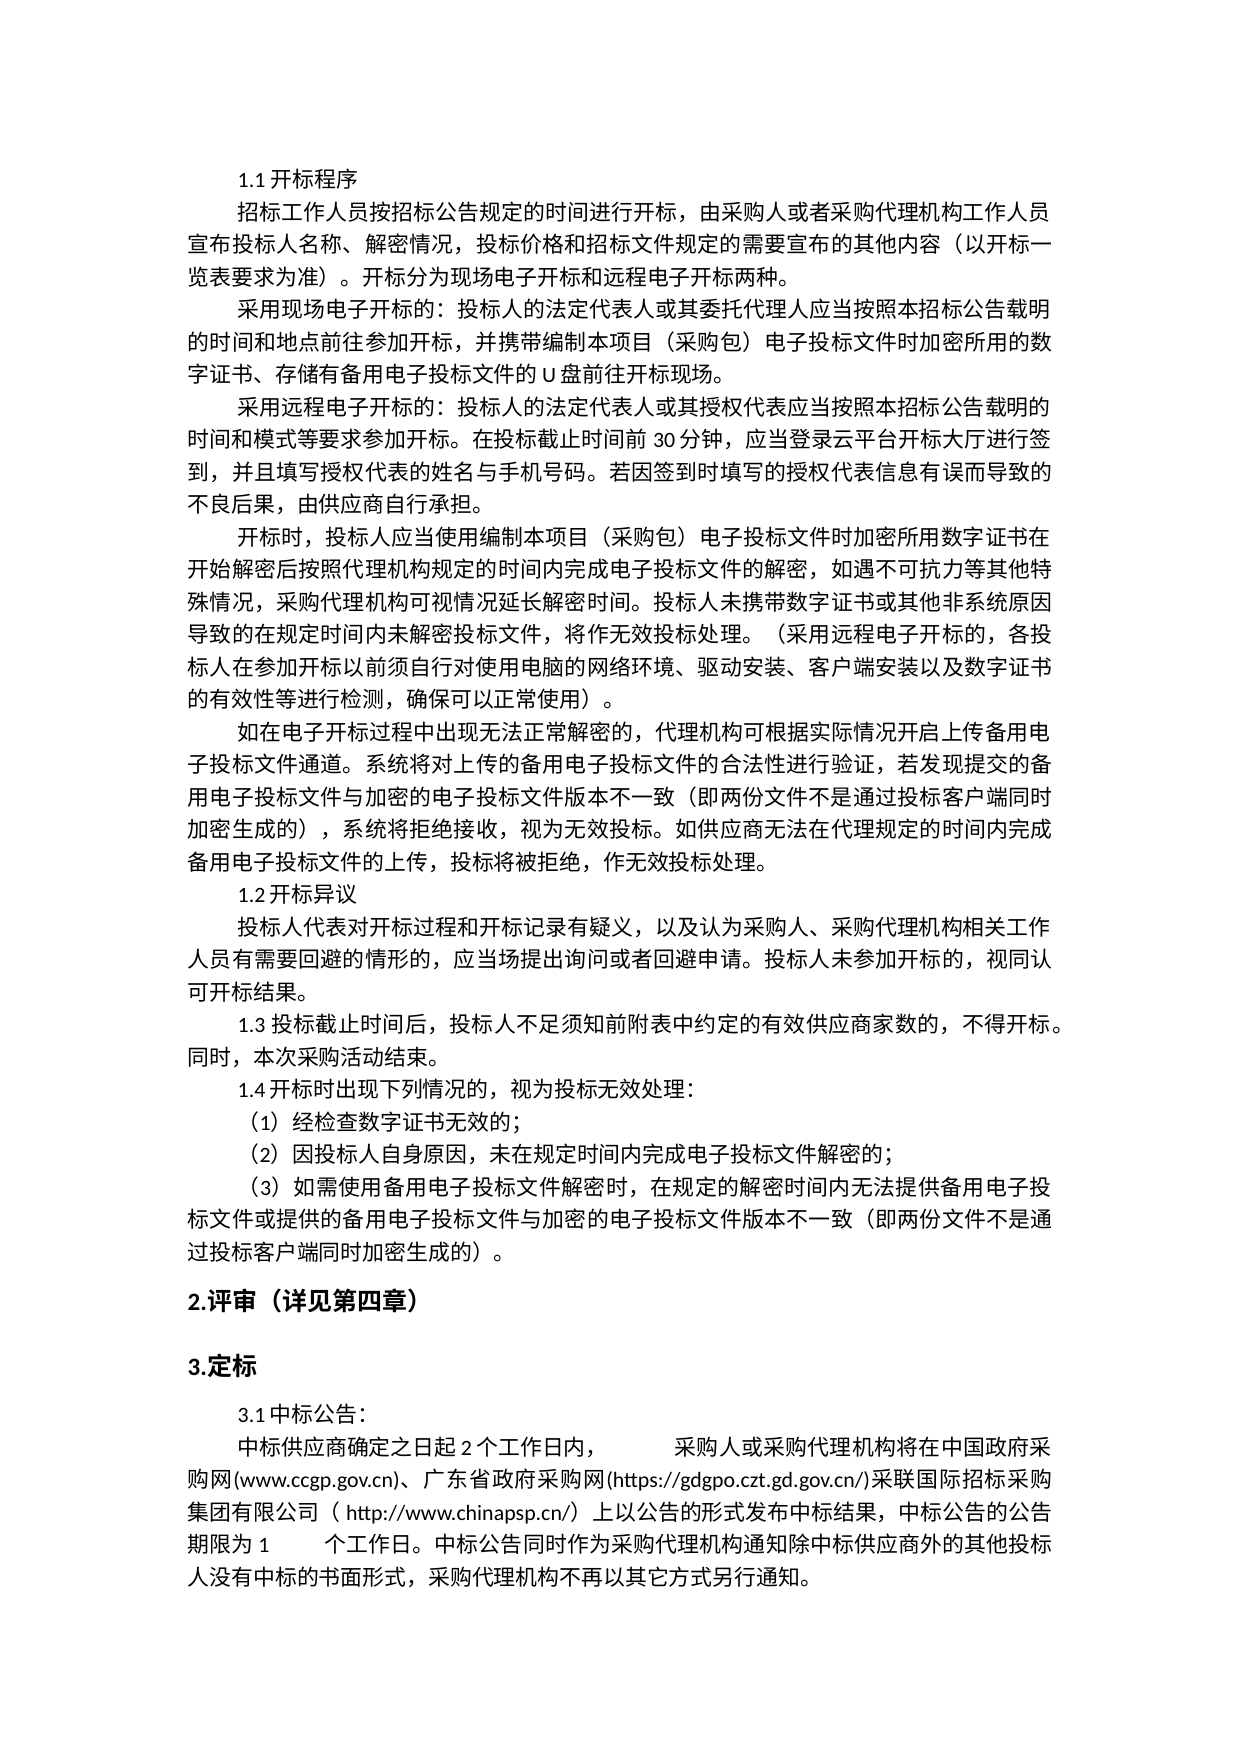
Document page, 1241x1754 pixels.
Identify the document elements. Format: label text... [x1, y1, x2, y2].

text 1.3 投标截止时间后，投标人不足须知前附表中约定的有效供应商家数的，不得开标。同时，本次采购活动结束。 [187, 1007, 1053, 1072]
text 投标人代表对开标过程和开标记录有疑义，以及认为采购人、采购代理机构相关工作人员有需要回避的情形的，应当场提出询问或者回避申请。投标人未参加开标的，视同认可开标结果。 [187, 909, 1053, 1007]
text （3）如需使用备用电子投标文件解密时，在规定的解密时间内无法提供备用电子投标文件或提供的备用电子投标文件与加密的电子投标文件版本不一致（即两份文件不是通过投标客户端同时加密生成的）。 [187, 1169, 1053, 1267]
text 1.2开标异议 [187, 877, 1053, 909]
text 1.4开标时出现下列情况的，视为投标无效处理： [187, 1072, 1053, 1104]
text 开标时，投标人应当使用编制本项目（采购包）电子投标文件时加密所用数字证书在开始解密后按照代理机构规定的时间内完成电子投标文件的解密，如遇不可抗力等其他特殊情况，采购代理机构可视情况延长解密时间。投标人未携带数字证书或其他非系统原因导致的在规定时间内未解密投标文件，将作无效投标处理。（采用远程电子开标的，各投标人在参加开标以前须自行对使用电脑的网络环境、驱动安装、客户端安装以及数字证书的有效性等进行检测，确保可以正常使用）。 [187, 519, 1053, 714]
text 2.评审（详见第四章） [187, 1267, 1053, 1332]
text （1）经检查数字证书无效的； [187, 1104, 1053, 1137]
text 3.1中标公告： [187, 1397, 1053, 1429]
text 采用远程电子开标的：投标人的法定代表人或其授权代表应当按照本招标公告载明的时间和模式等要求参加开标。在投标截止时间前30分钟，应当登录云平台开标大厅进行签到，并且填写授权代表的姓名与手机号码。若因签到时填写的授权代表信息有误而导致的不良后果，由供应商自行承担。 [187, 389, 1053, 519]
text 1.1 开标程序 [187, 162, 1053, 194]
text 招标工作人员按招标公告规定的时间进行开标，由采购人或者采购代理机构工作人员宣布投标人名称、解密情况，投标价格和招标文件规定的需要宣布的其他内容（以开标一览表要求为准）。开标分为现场电子开标和远程电子开标两种。 [187, 194, 1053, 292]
text 中标供应商确定之日起2个工作日内， 采购人或采购代理机构将在中国政府采购网(www.ccgp.gov.cn)、广东省政府采购网(https://gdgpo.czt.gd.gov.cn/)采联国际招标采购集团有限公司（ http://www.chinapsp.cn/）上以公告的形式发布中标结果，中标公告的公告期限为 1 个工作日。中标公告同时作为采购代理机构通知除中标供应商外的其他投标人没有中标的书面形式，采购代理机构不再以其它方式另行通知。 [187, 1429, 1053, 1592]
text 3.定标 [187, 1332, 1053, 1397]
text 如在电子开标过程中出现无法正常解密的，代理机构可根据实际情况开启上传备用电子投标文件通道。系统将对上传的备用电子投标文件的合法性进行验证，若发现提交的备用电子投标文件与加密的电子投标文件版本不一致（即两份文件不是通过投标客户端同时加密生成的），系统将拒绝接收，视为无效投标。如供应商无法在代理规定的时间内完成备用电子投标文件的上传，投标将被拒绝，作无效投标处理。 [187, 714, 1053, 877]
text 采用现场电子开标的：投标人的法定代表人或其委托代理人应当按照本招标公告载明的时间和地点前往参加开标，并携带编制本项目（采购包）电子投标文件时加密所用的数字证书、存储有备用电子投标文件的U盘前往开标现场。 [187, 292, 1053, 389]
text （2）因投标人自身原因，未在规定时间内完成电子投标文件解密的； [187, 1137, 1053, 1169]
